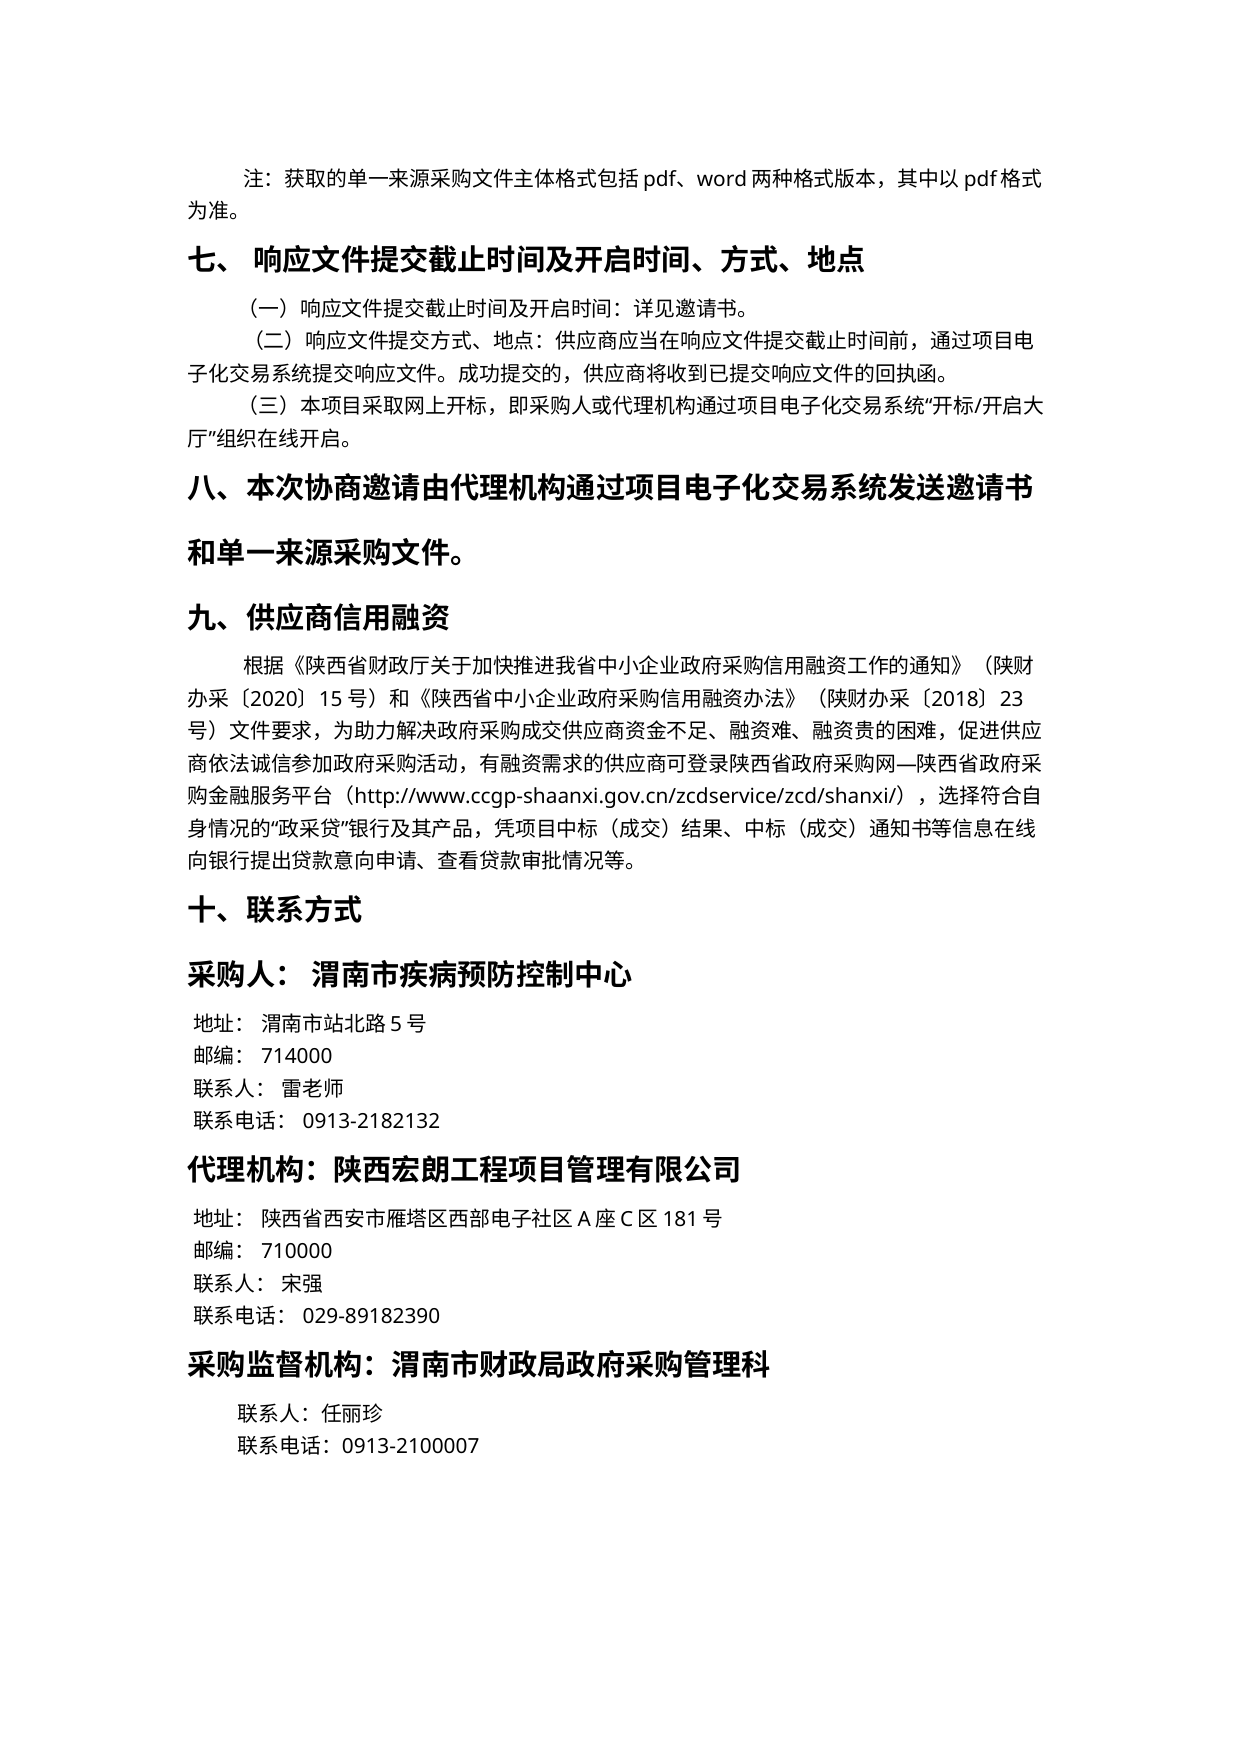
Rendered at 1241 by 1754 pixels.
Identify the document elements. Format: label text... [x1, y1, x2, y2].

text 采购监督机构：渭南市财政局政府采购管理科 [187, 1332, 1053, 1397]
text 联系人： 宋强 [187, 1267, 1053, 1299]
text 联系电话：0913-2100007 [187, 1429, 1053, 1462]
text 采购人： 渭南市疾病预防控制中心 [187, 942, 1053, 1007]
text 注：获取的单一来源采购文件主体格式包括pdf、word两种格式版本，其中以pdf格式为准。 [187, 162, 1053, 227]
text 地址： 陕西省西安市雁塔区西部电子社区A座C区181号 [187, 1202, 1053, 1234]
text （一）响应文件提交截止时间及开启时间：详见邀请书。 [187, 292, 1053, 324]
text 联系人： 雷老师 [187, 1072, 1053, 1104]
text 七、 响应文件提交截止时间及开启时间、方式、地点 [187, 227, 1053, 292]
text 联系人：任丽珍 [187, 1397, 1053, 1429]
text 根据《陕西省财政厅关于加快推进我省中小企业政府采购信用融资工作的通知》（陕财办采〔2020〕15 号）和《陕西省中小企业政府采购信用融资办法》（陕财办采〔2018〕23 号）文件要求，为助力解决政府采购成交供应商资金不足、融资难、融资贵的困难，促进供应商依法诚信参加政府采购活动，有融资需求的供应商可登录陕西省政府采购网—陕西省政府采购金融服务平台（http://www.ccgp-shaanxi.gov.cn/zcdservice/zcd/shanxi/），选择符合自身情况的“政采贷”银行及其产品，凭项目中标（成交）结果、中标（成交）通知书等信息在线向银行提出贷款意向申请、查看贷款审批情况等。 [187, 649, 1053, 877]
text 联系电话： 029-89182390 [187, 1299, 1053, 1332]
text 十、联系方式 [187, 877, 1053, 942]
text 邮编： 710000 [187, 1234, 1053, 1267]
text 八、本次协商邀请由代理机构通过项目电子化交易系统发送邀请书和单一来源采购文件。 [187, 454, 1053, 584]
text 九、供应商信用融资 [187, 584, 1053, 649]
text 地址： 渭南市站北路5号 [187, 1007, 1053, 1039]
text 邮编： 714000 [187, 1039, 1053, 1072]
text （二）响应文件提交方式、地点：供应商应当在响应文件提交截止时间前，通过项目电子化交易系统提交响应文件。成功提交的，供应商将收到已提交响应文件的回执函。 [187, 324, 1053, 389]
text 代理机构：陕西宏朗工程项目管理有限公司 [187, 1137, 1053, 1202]
text （三）本项目采取网上开标，即采购人或代理机构通过项目电子化交易系统“开标/开启大厅”组织在线开启。 [187, 389, 1053, 454]
text 联系电话： 0913-2182132 [187, 1104, 1053, 1137]
